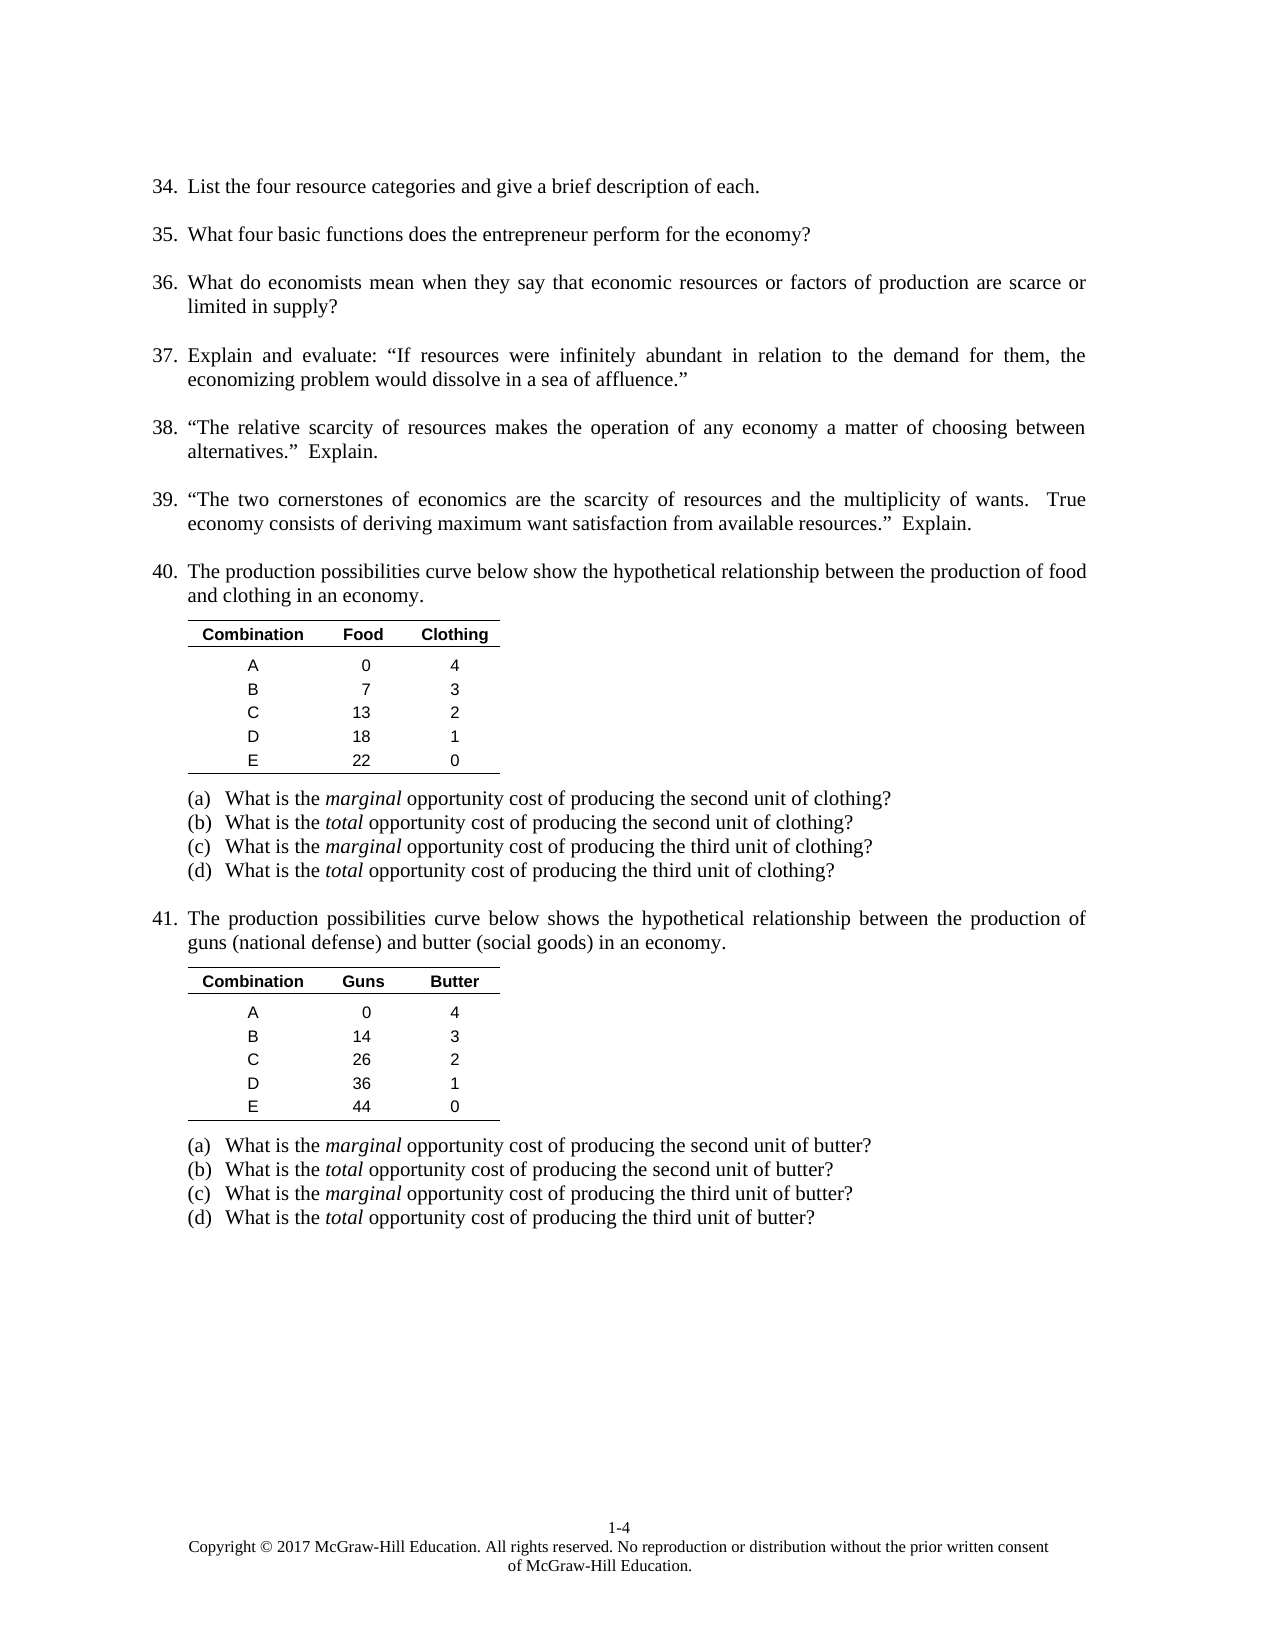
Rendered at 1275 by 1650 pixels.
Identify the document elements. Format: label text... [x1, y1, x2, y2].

table_cell 0 [408, 746, 500, 773]
table_header Food [317, 621, 407, 646]
text 41. The production possibilities curve below shows the hypothetical relationship between the production of guns (national defense) and butter (social goods) in an economy. [150, 906, 1087, 954]
table_cell C [188, 699, 317, 722]
table_cell 44 [317, 1093, 407, 1119]
table_cell 26 [317, 1046, 407, 1069]
text (b) What is the total opportunity cost of producing the second unit of clothing? [187, 810, 1087, 834]
text 37. Explain and evaluate: “If resources were infinitely abundant in relation to the demand for them, the economizing problem would dissolve in a sea of affluence.” [150, 342, 1087, 391]
text (a) What is the marginal opportunity cost of producing the second unit of butter? [187, 1132, 1087, 1157]
table_cell 14 [317, 1022, 407, 1046]
text (d) What is the total opportunity cost of producing the third unit of clothing? [187, 858, 1087, 882]
text 36. What do economists mean when they say that economic resources or factors of production are scarce or limited in supply? [150, 270, 1087, 318]
table_cell 3 [408, 675, 500, 699]
table_header Combination [188, 968, 317, 993]
text 35. What four basic functions does the entrepreneur perform for the economy? [150, 222, 1087, 246]
table_cell 2 [408, 699, 500, 722]
text (c) What is the marginal opportunity cost of producing the third unit of butter? [187, 1181, 1087, 1205]
table_cell 0 [317, 647, 407, 675]
table_header Clothing [408, 621, 500, 646]
table_cell 1 [408, 1069, 500, 1093]
table_cell E [188, 746, 317, 773]
table_cell 36 [317, 1069, 407, 1093]
table_header Butter [408, 968, 500, 993]
table_cell 22 [317, 746, 407, 773]
table_cell 4 [408, 994, 500, 1022]
table_cell A [188, 994, 317, 1022]
text (c) What is the marginal opportunity cost of producing the third unit of clothing? [187, 834, 1087, 858]
text (a) What is the marginal opportunity cost of producing the second unit of clothing? [187, 786, 1087, 810]
table_cell 13 [317, 699, 407, 722]
text (b) What is the total opportunity cost of producing the second unit of butter? [187, 1157, 1087, 1181]
text 34. List the four resource categories and give a brief description of each. [150, 174, 1087, 198]
table_cell B [188, 675, 317, 699]
table_cell C [188, 1046, 317, 1069]
table_cell 1 [408, 722, 500, 746]
table_cell B [188, 1022, 317, 1046]
table_cell D [188, 1069, 317, 1093]
table_cell 3 [408, 1022, 500, 1046]
table_cell 4 [408, 647, 500, 675]
table_cell A [188, 647, 317, 675]
text (d) What is the total opportunity cost of producing the third unit of butter? [187, 1205, 1087, 1229]
text 38. “The relative scarcity of resources makes the operation of any economy a matter of choosing between alternatives.” Explain. [150, 415, 1087, 463]
table_cell E [188, 1093, 317, 1119]
text 39. “The two cornerstones of economics are the scarcity of resources and the multiplicity of wants. True economy consists of deriving maximum want satisfaction from available resources.” Explain. [150, 487, 1087, 535]
table_cell 2 [408, 1046, 500, 1069]
table_cell 0 [408, 1093, 500, 1119]
table_header Combination [188, 621, 317, 646]
text 40. The production possibilities curve below show the hypothetical relationship between the production of food and clothing in an economy. [150, 559, 1087, 607]
table_cell 7 [317, 675, 407, 699]
table_header Guns [317, 968, 407, 993]
table_cell 18 [317, 722, 407, 746]
table_cell D [188, 722, 317, 746]
table_cell 0 [317, 994, 407, 1022]
